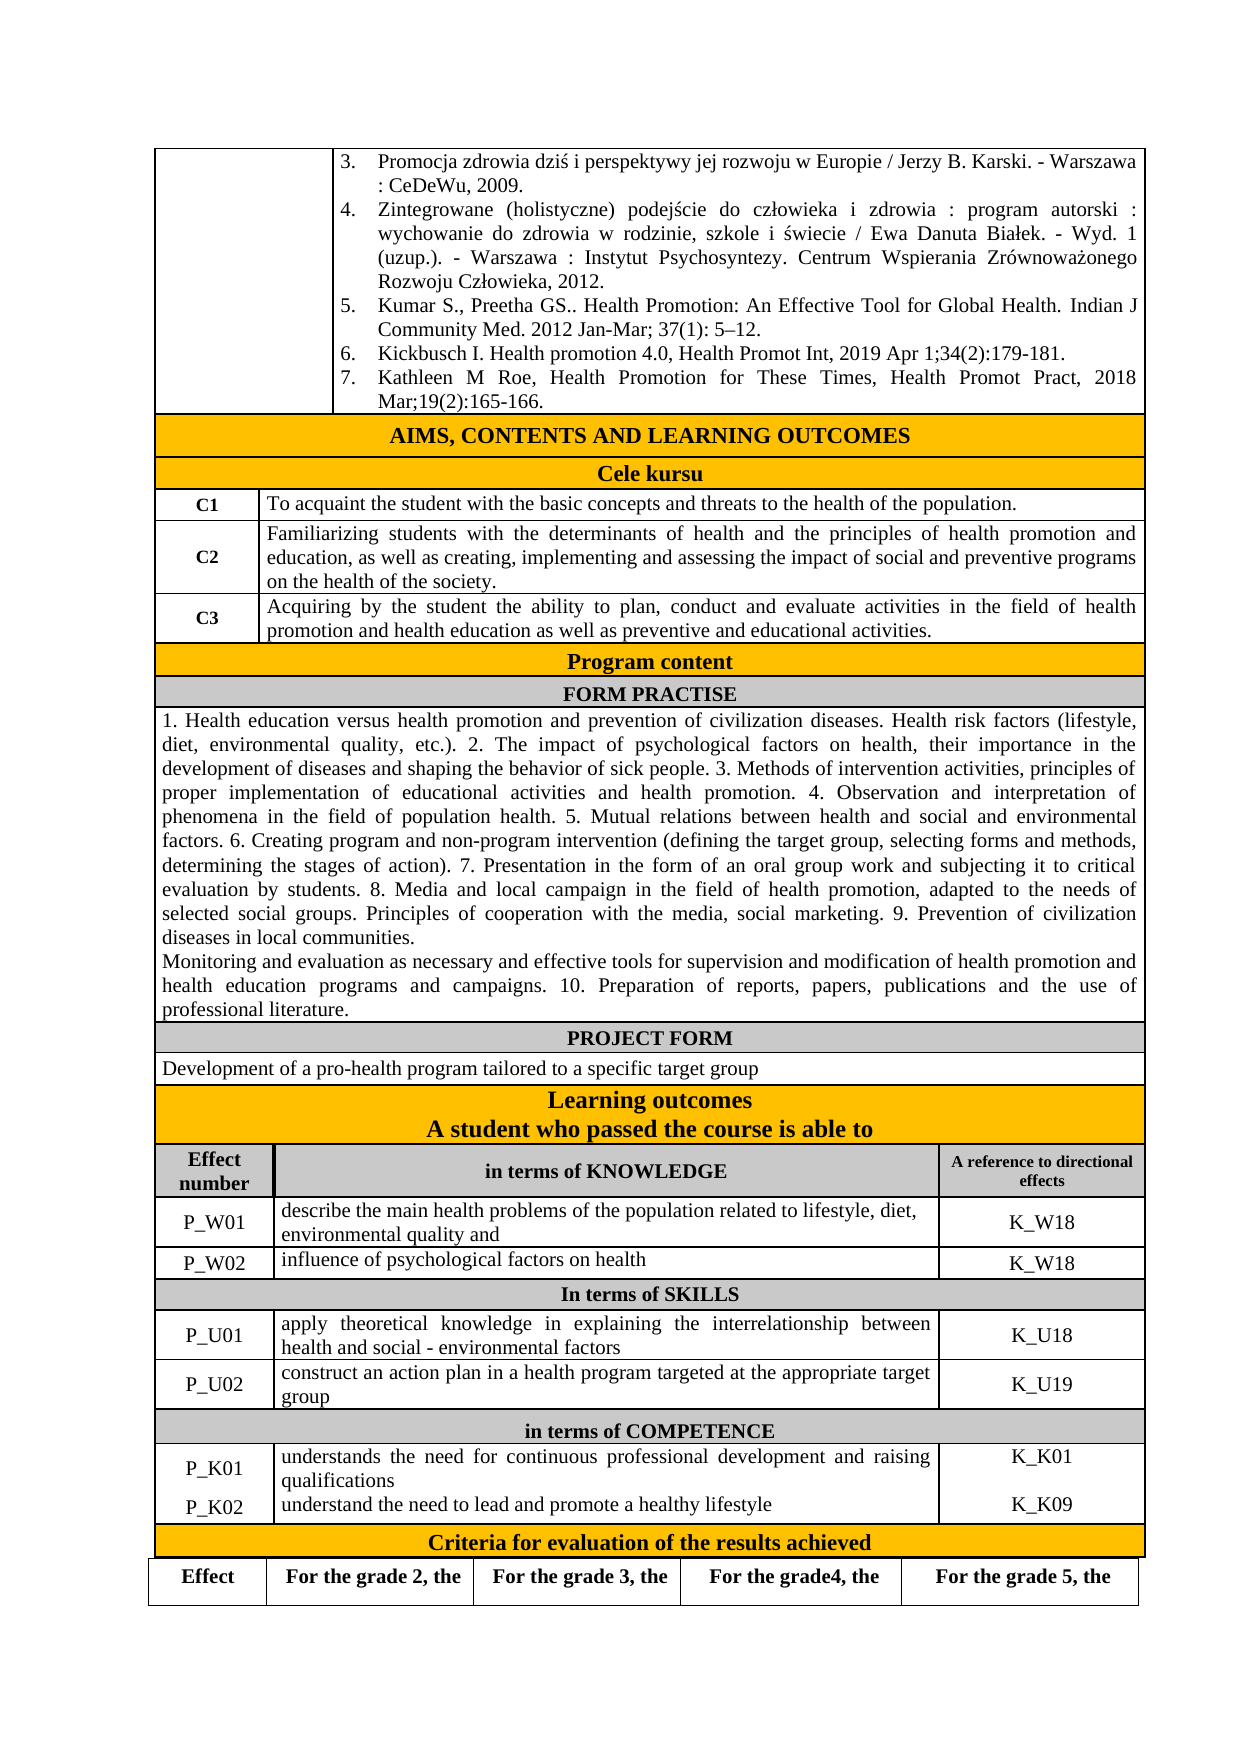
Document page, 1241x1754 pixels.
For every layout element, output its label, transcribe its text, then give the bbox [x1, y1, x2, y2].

table_header Effect symbol [149, 1559, 266, 1605]
table_cell C2 [156, 521, 258, 593]
table_cell Development of a pro-health program tailored to a specific target group [156, 1053, 1144, 1083]
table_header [474, 1559, 680, 1605]
table_cell understands the need for continuous professional development and raising qualifications [275, 1444, 938, 1492]
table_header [267, 1559, 473, 1605]
table_cell FORM PRACTISE [156, 677, 1144, 706]
table_cell P_W01 [156, 1198, 273, 1246]
table_cell in terms of COMPETENCE [156, 1410, 1144, 1443]
table_cell Acquiring by the student the ability to plan, conduct and evaluate activities in the field of health promotion and health education as well as preventive and educational activities. [260, 594, 1144, 642]
table_cell 1. Health education versus health promotion and prevention of civilization diseases. Health risk factors (lifestyle, diet, environmental quality, etc.). 2. The impact of psychological factors on health, their importance in the development of diseases and shaping the behavior of sick people. 3. Methods of intervention activities, principles of proper implementation of educational activities and health promotion. 4. Observation and interpretation of phenomena in the field of population health. 5. Mutual relations between health and social and environmental factors. 6. Creating program and non-program intervention (defining the target group, selecting forms and methods, determining the stages of action). 7. Presentation in the form of an oral group work and subjecting it to critical evaluation by students. 8. Media and local campaign in the field of health promotion, adapted to the needs of selected social groups. Principles of cooperation with the media, social marketing. 9. Prevention of civilization diseases in local communities. Monitoring and evaluation as necessary and effective tools for supervision and modification of health promotion and health education programs and campaigns. 10. Preparation of reports, papers, publications and the use of professional literature. [156, 708, 1144, 1021]
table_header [681, 1559, 901, 1605]
table_cell apply theoretical knowledge in explaining the interrelationship between health and social - environmental factors [275, 1311, 938, 1359]
table_cell influence of psychological factors on health [275, 1248, 938, 1278]
table_cell P_U01 [156, 1311, 273, 1359]
table_cell K_K01 [940, 1444, 1144, 1492]
table_cell P_W02 [156, 1248, 273, 1278]
table_cell To acquaint the student with the basic concepts and threats to the health of the population. [260, 490, 1144, 519]
table_cell AIMS, CONTENTS AND LEARNING OUTCOMES [156, 415, 1144, 456]
table_cell Familiarizing students with the determinants of health and the principles of health promotion and education, as well as creating, implementing and assessing the impact of social and preventive programs on the health of the society. [260, 521, 1144, 593]
table_cell In terms of SKILLS [156, 1280, 1144, 1309]
table_cell K_U18 [940, 1311, 1144, 1359]
table_cell PROJECT FORM [156, 1023, 1144, 1052]
table_cell C1 [156, 490, 258, 519]
table_cell construct an action plan in a health program targeted at the appropriate target group [275, 1360, 938, 1408]
table_cell Learning outcomes A student who passed the course is able to [156, 1086, 1144, 1143]
table_cell A reference to directional effects [940, 1145, 1144, 1196]
table_cell in terms of KNOWLEDGE [276, 1145, 938, 1196]
table_cell P_K02 [156, 1492, 273, 1523]
table_cell understand the need to lead and promote a healthy lifestyle [275, 1492, 938, 1523]
table_cell K_K09 [940, 1492, 1144, 1523]
table_cell K_W18 [940, 1198, 1144, 1246]
table_cell K_W18 [940, 1248, 1144, 1278]
table_cell P_U02 [156, 1360, 273, 1408]
table_cell Effect number [156, 1145, 272, 1196]
table_cell P_K01 [156, 1444, 273, 1492]
table_cell Criteria for evaluation of the results achieved [156, 1525, 1144, 1556]
table_cell Program content [156, 644, 1144, 675]
table_cell K_U19 [940, 1360, 1144, 1408]
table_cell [334, 149, 1144, 413]
table_cell Cele kursu [156, 458, 1144, 488]
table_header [902, 1559, 1138, 1605]
table_cell describe the main health problems of the population related to lifestyle, diet, environmental quality and [275, 1198, 938, 1246]
table_cell C3 [156, 594, 258, 642]
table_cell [156, 149, 332, 413]
